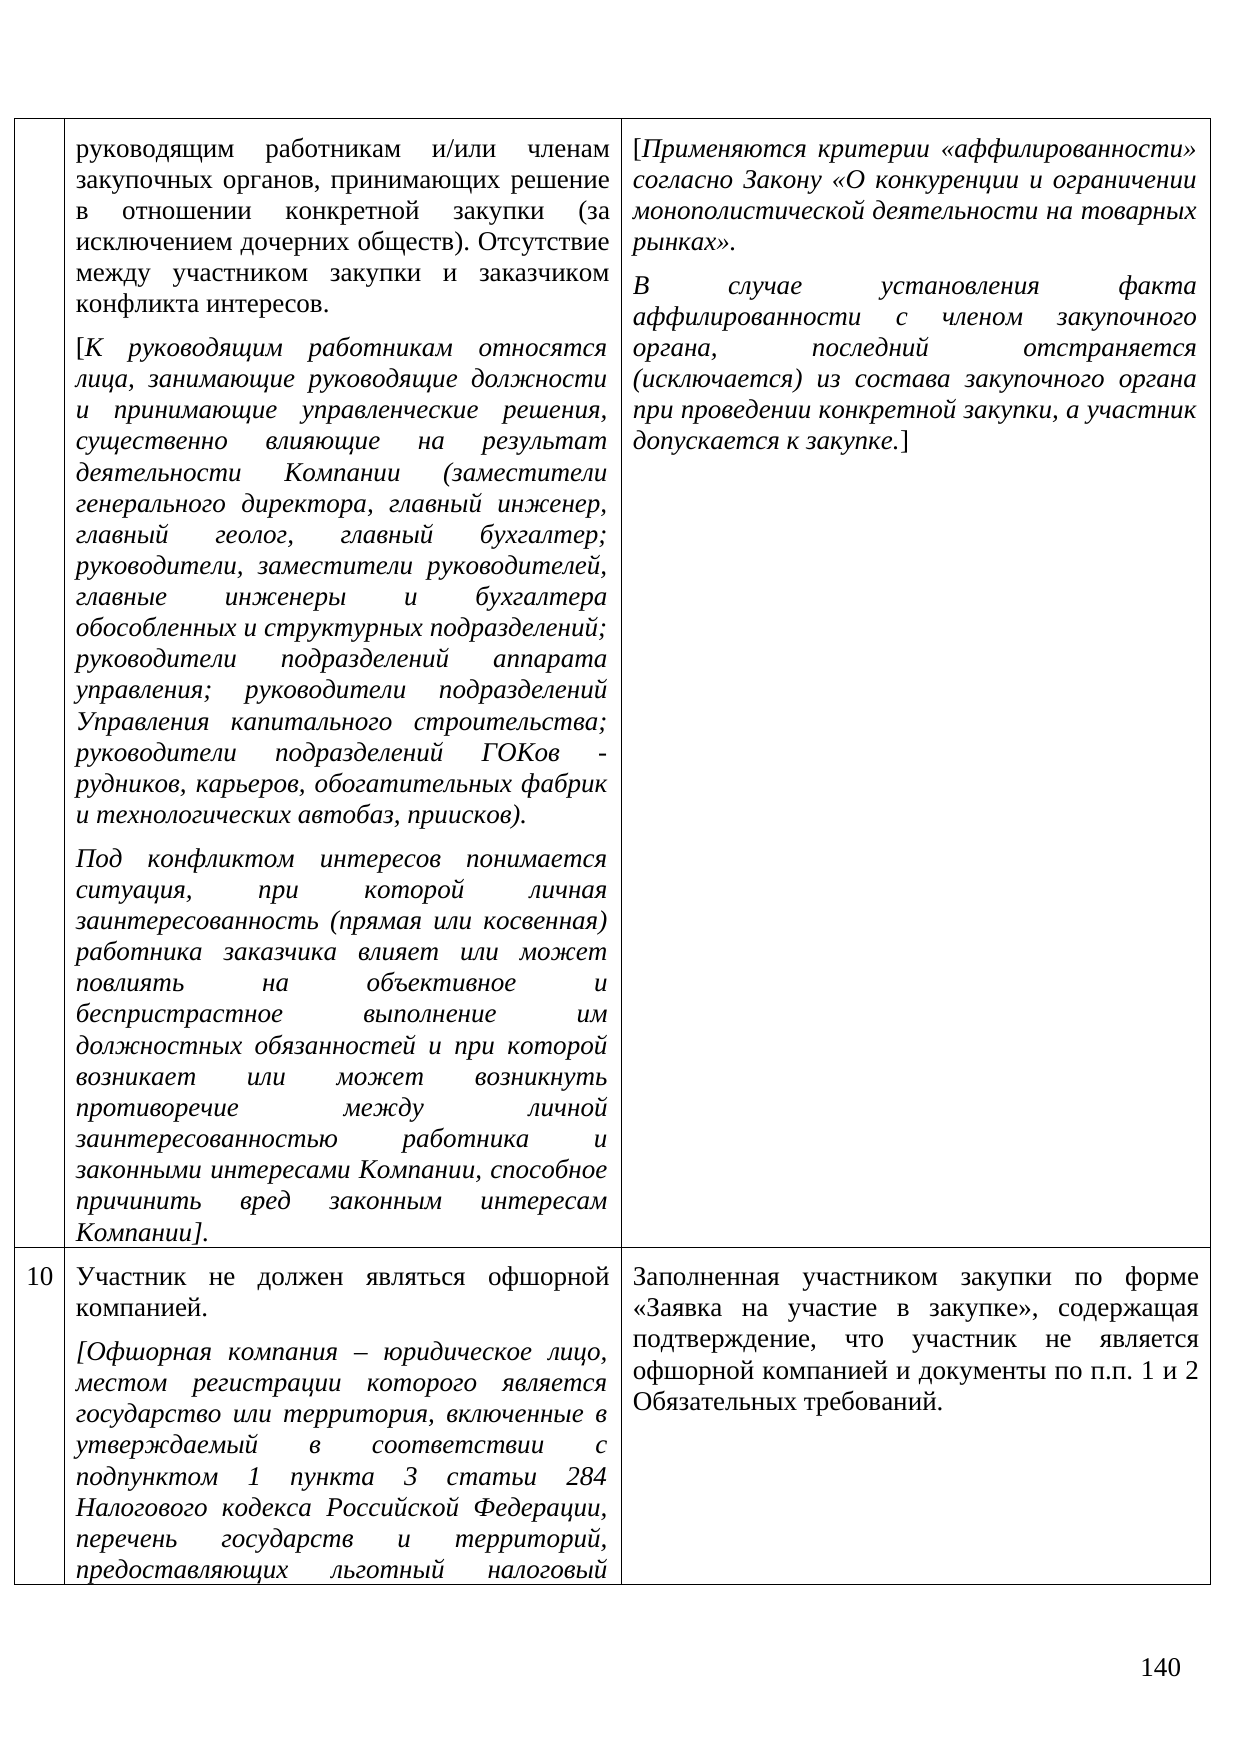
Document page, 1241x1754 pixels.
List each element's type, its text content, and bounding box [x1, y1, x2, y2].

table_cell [622, 119, 1210, 1247]
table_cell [65, 1248, 621, 1584]
table_cell 10 [15, 1248, 64, 1584]
table_cell 9 [15, 119, 64, 1247]
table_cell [65, 119, 621, 1247]
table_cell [622, 1248, 1210, 1584]
